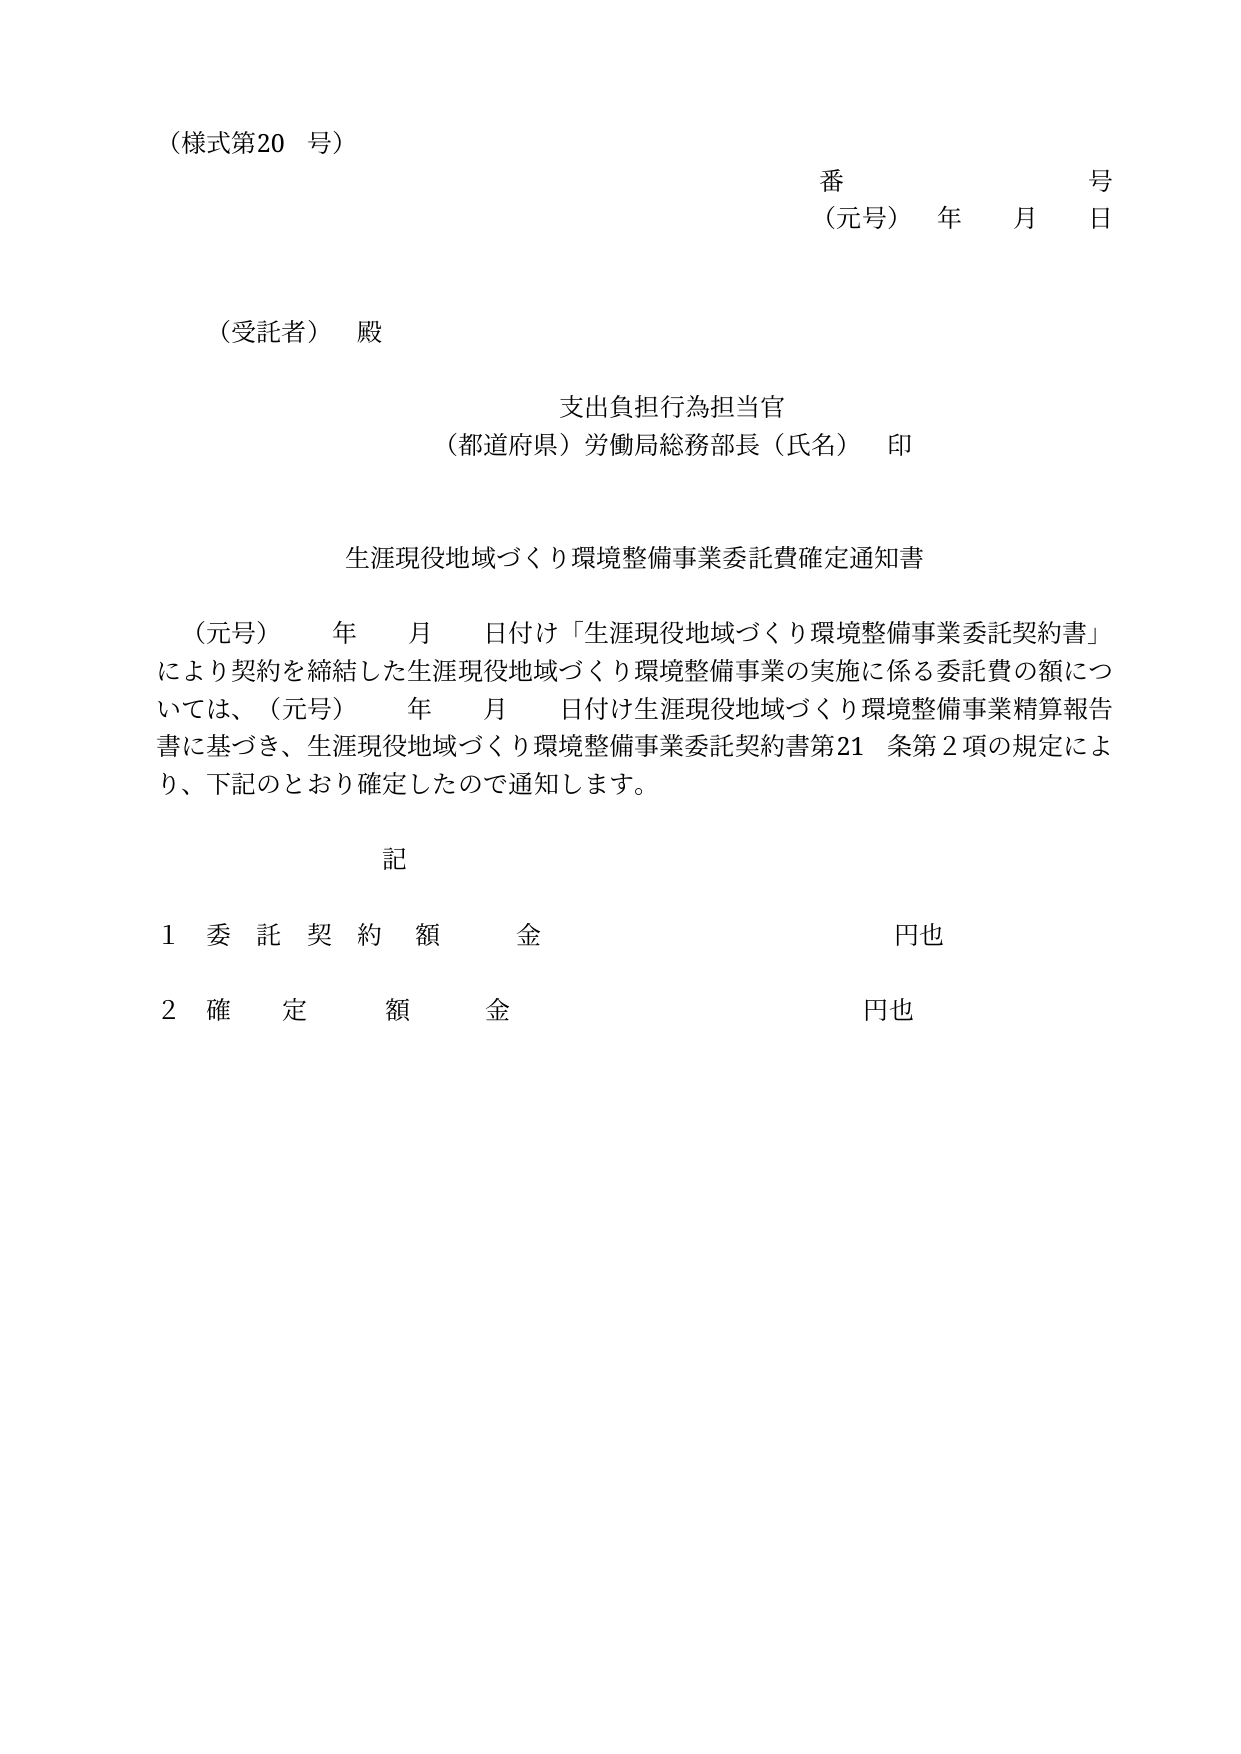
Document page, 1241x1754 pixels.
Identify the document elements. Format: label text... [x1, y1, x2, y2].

text 番号 [156, 161, 1114, 198]
text 生涯現役地域づくり環境整備事業委託費確定通知書 [156, 538, 1114, 575]
text ２ 確定額 金 円也 [156, 990, 1114, 1028]
text 記 [156, 839, 1114, 877]
text （元号） 年 月 日付け「生涯現役地域づくり環境整備事業委託契約書」により契約を締結した生涯現役地域づくり環境整備事業の実施に係る委託費の額については、（元号） 年 月 日付け生涯現役地域づくり環境整備事業精算報告書に基づき、生涯現役地域づくり環境整備事業委託契約書第21条第２項の規定により、下記のとおり確定したので通知します。 [156, 613, 1114, 802]
text （元号） 年 月 日 [156, 198, 1114, 236]
text 支出負担行為担当官 [156, 387, 1114, 424]
text （都道府県）労働局総務部長（氏名） 印 [156, 424, 1114, 462]
text （受託者） 殿 [156, 311, 1114, 349]
text １ 委託契約額 金 円也 [156, 915, 1114, 952]
text （様式第20号） [156, 123, 1114, 161]
